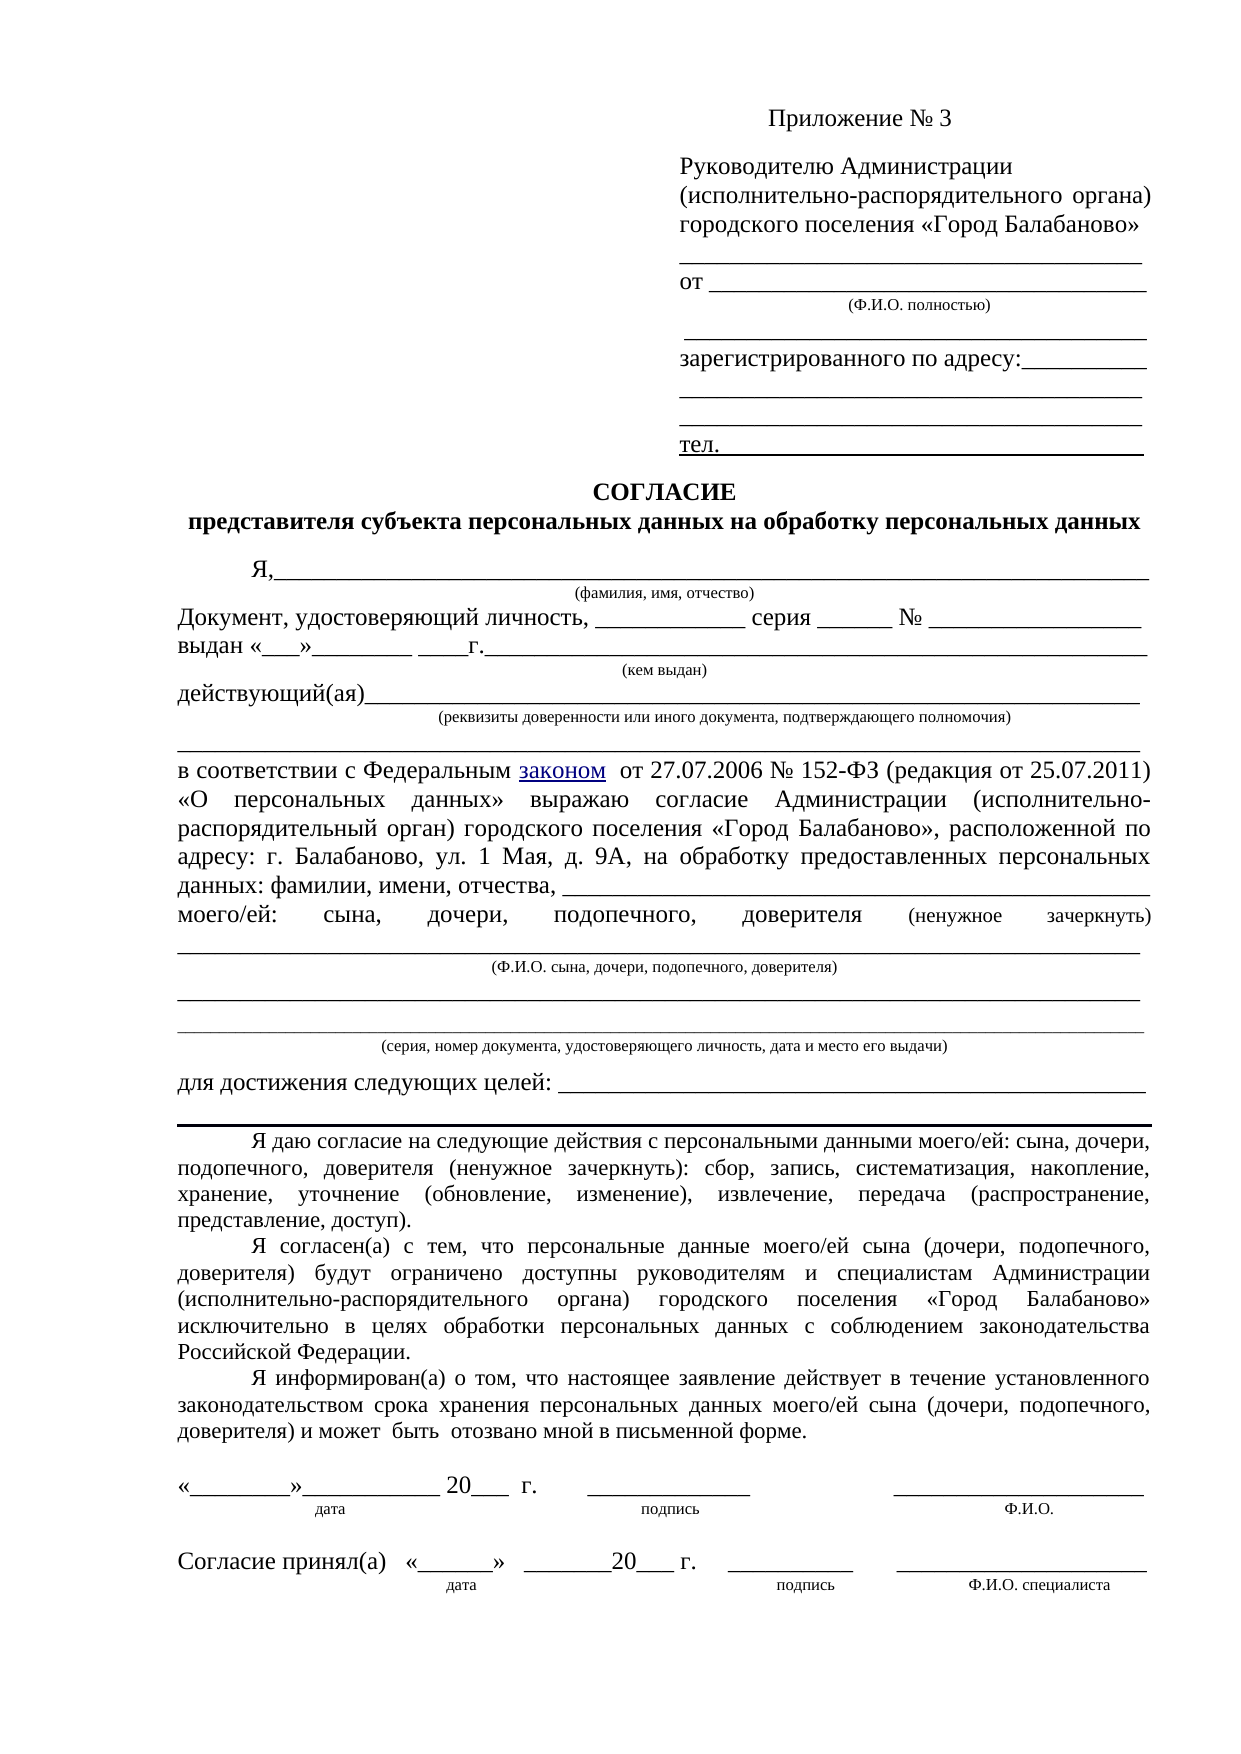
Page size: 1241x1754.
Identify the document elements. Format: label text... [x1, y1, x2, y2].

text Я согласен(а) с тем, что персональные данные моего/ей сына (дочери, подопечного, доверителя) будут ограничено доступны руководителям и специалистам Администрации (исполнительно-распорядительного органа) городского поселения «Город Балабаново» исключительно в целях обработки персональных данных с соблюдением законодательства Российской Федерации. [177, 1233, 1152, 1364]
text (фамилия, имя, отчество) [177, 583, 1152, 602]
text «________»___________ 20___ г. _____________ ____________________ [177, 1470, 1152, 1498]
text ____________________________________________________________________________________________________________________ [177, 1016, 1152, 1035]
text _____________________________________ [679, 238, 1152, 266]
text Руководителю Администрации [679, 151, 1152, 180]
text Документ, удостоверяющий личность, ____________ серия ______ № _________________ [177, 602, 1152, 631]
text зарегистрированного по адресу:__________ [679, 343, 1152, 372]
text (кем выдан) [177, 659, 1152, 678]
text от ___________________________________ [679, 266, 1152, 295]
text в соответствии с Федеральным законом от 27.07.2006 № 152-ФЗ (редакция от 25.07.2011) «О персональных данных» выражаю согласие Администрации (исполнительно-распорядительный орган) городского поселения «Город Балабаново», расположенной по адресу: г. Балабаново, ул. 1 Мая, д. 9А, на обработку предоставленных персональных данных: фамилии, имени, отчества, _______________________________________________ [177, 755, 1152, 899]
text Я информирован(а) о том, что настоящее заявление действует в течение установленного законодательством срока хранения персональных данных моего/ей сына (дочери, подопечного, доверителя) и может быть отозвано мной в письменной форме. [177, 1364, 1152, 1443]
text Я,______________________________________________________________________ [177, 554, 1152, 583]
text СОГЛАСИЕ [177, 477, 1152, 506]
text Приложение № 3 [679, 103, 1152, 132]
text __________________________________________________________________________ [679, 372, 1152, 429]
text _____________________________________________________________________________ [177, 976, 1152, 1004]
text дата подпись Ф.И.О. [177, 1498, 1152, 1518]
text _____________________________________ [679, 314, 1152, 343]
text дата подпись Ф.И.О. специалиста [177, 1575, 1152, 1594]
text Я даю согласие на следующие действия с персональными данными моего/ей: сына, дочери, подопечного, доверителя (ненужное зачеркнуть): сбор, запись, систематизация, накопление, хранение, уточнение (обновление, изменение), извлечение, передача (распространение, представление, доступ). [177, 1127, 1152, 1233]
text Согласие принял(а) «______» _______20___ г. __________ ____________________ [177, 1546, 1152, 1575]
text моего/ей: сына, дочери, подопечного, доверителя (ненужное зачеркнуть) _____________________________________________________________________________ [177, 899, 1152, 956]
text (исполнительно-распорядительного органа) городского поселения «Город Балабаново» [679, 180, 1152, 238]
text тел. [679, 429, 1152, 458]
text представителя субъекта персональных данных на обработку персональных данных [177, 506, 1152, 535]
text _____________________________________________________________________________ [177, 726, 1152, 755]
text для достижения следующих целей: _______________________________________________ [177, 1067, 1152, 1095]
text выдан «___»________ ____г._____________________________________________________ [177, 631, 1152, 659]
text (серия, номер документа, удостоверяющего личность, дата и место его выдачи) [177, 1035, 1152, 1054]
text (Ф.И.О. сына, дочери, подопечного, доверителя) [177, 956, 1152, 976]
text действующий(ая)______________________________________________________________ [177, 678, 1152, 707]
text (реквизиты доверенности или иного документа, подтверждающего полномочия) [177, 707, 1152, 726]
text (Ф.И.О. полностью) [679, 295, 1152, 314]
